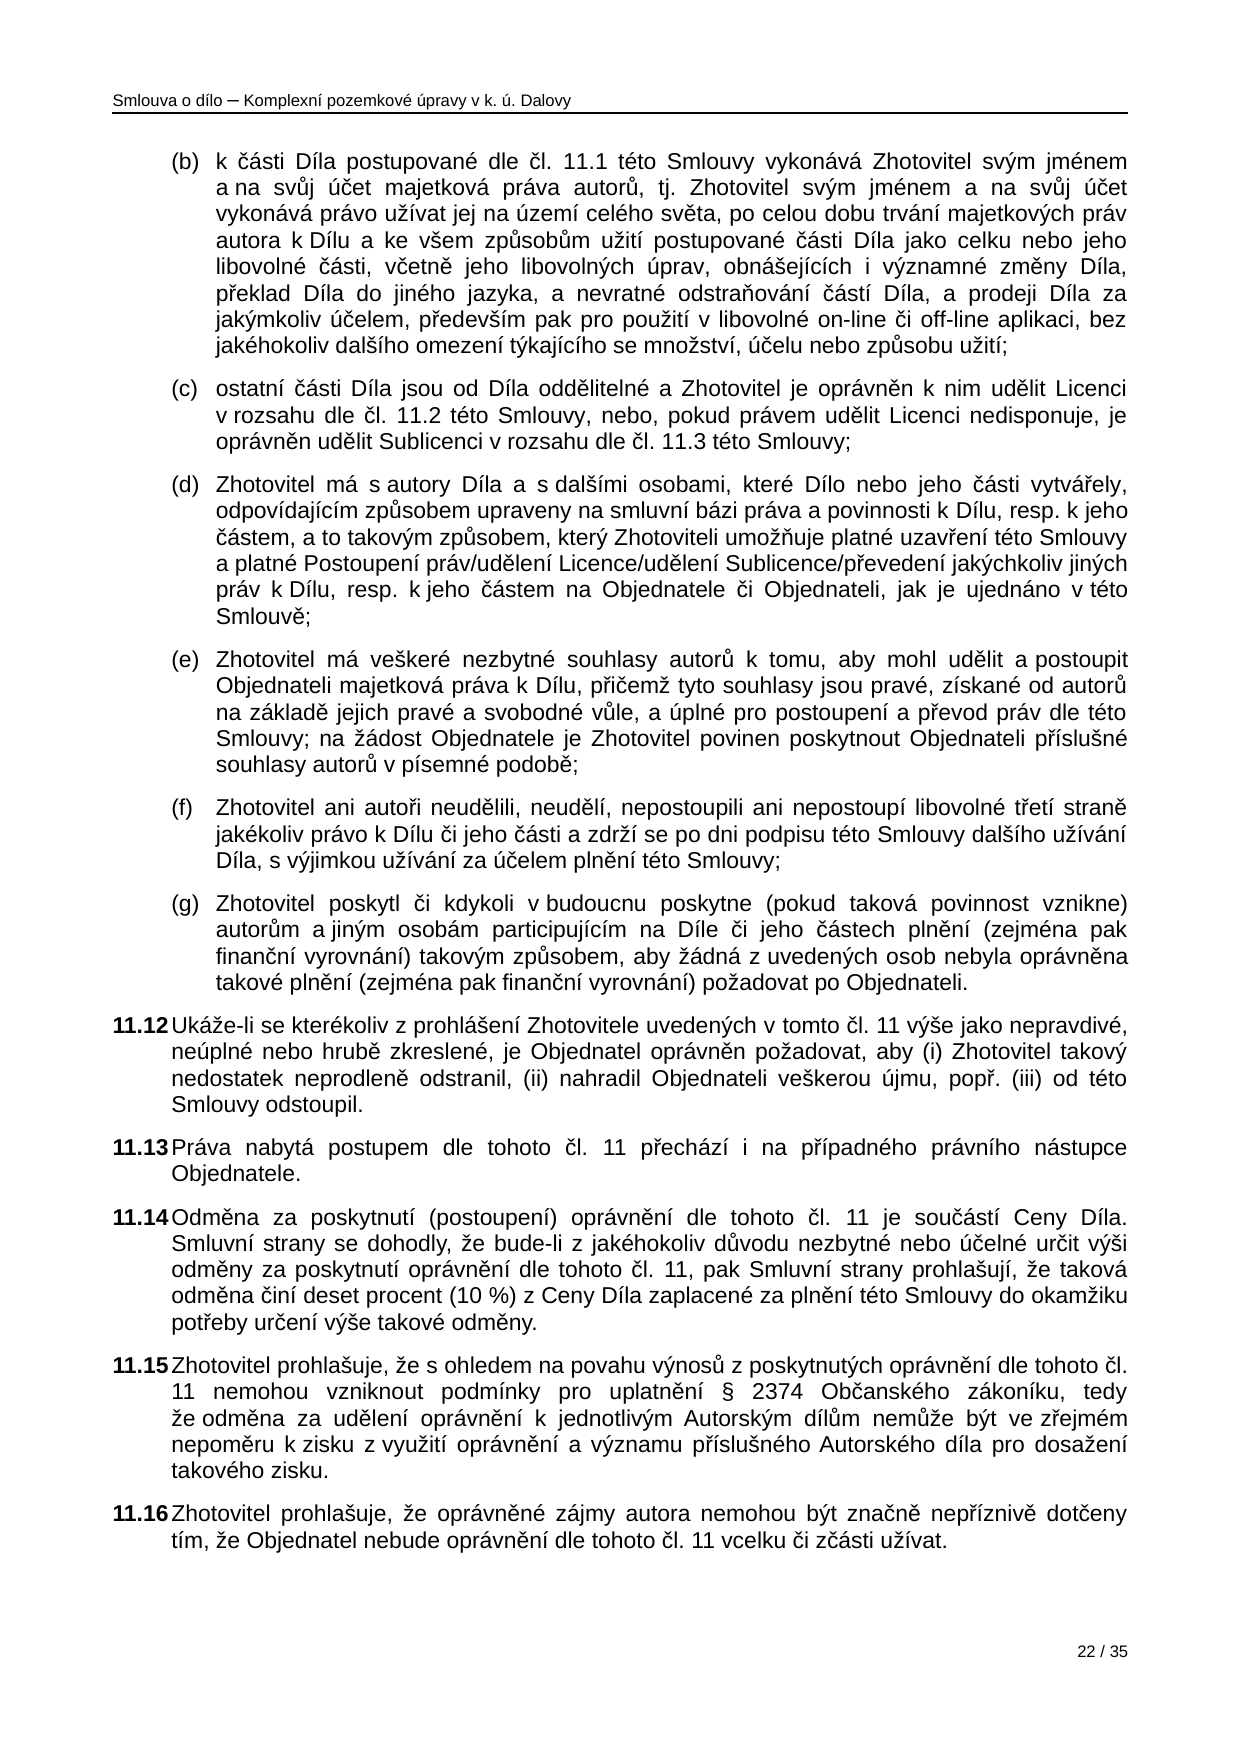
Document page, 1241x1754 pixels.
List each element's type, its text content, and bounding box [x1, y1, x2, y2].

text Zhotovitel ani autoři neudělili, neudělí, nepostoupili ani nepostoupí libovolné třetí straně jakékoliv právo k Dílu či jeho části a zdrží se po dni podpisu této Smlouvy dalšího užívání Díla, s výjimkou užívání za účelem plnění této Smlouvy; [171, 794, 1128, 873]
text k části Díla postupované dle čl. 11.1 této Smlouvy vykonává Zhotovitel svým jménem a na svůj účet majetková práva autorů, tj. Zhotovitel svým jménem a na svůj účet vykonává právo užívat jej na území celého světa, po celou dobu trvání majetkových práv autora k Dílu a ke všem způsobům užití postupované části Díla jako celku nebo jeho libovolné části, včetně jeho libovolných úprav, obnášejících i významné změny Díla, překlad Díla do jiného jazyka, a nevratné odstraňování částí Díla, a prodeji Díla za jakýmkoliv účelem, především pak pro použití v libovolné on-line či off-line aplikaci, bez jakéhokoliv dalšího omezení týkajícího se množství, účelu nebo způsobu užití; [171, 148, 1128, 358]
text Zhotovitel prohlašuje, že s ohledem na povahu výnosů z poskytnutých oprávnění dle tohoto čl. 11 nemohou vzniknout podmínky pro uplatnění § 2374 Občanského zákoníku, tedy že odměna za udělení oprávnění k jednotlivým Autorským dílům nemůže být ve zřejmém nepoměru k zisku z využití oprávnění a významu příslušného Autorského díla pro dosažení takového zisku. [112, 1352, 1128, 1484]
text Zhotovitel prohlašuje, že oprávněné zájmy autora nemohou být značně nepříznivě dotčeny tím, že Objednatel nebude oprávnění dle tohoto čl. 11 vcelku či zčásti užívat. [112, 1500, 1128, 1553]
text Odměna za poskytnutí (postoupení) oprávnění dle tohoto čl. 11 je součástí Ceny Díla. Smluvní strany se dohodly, že bude-li z jakéhokoliv důvodu nezbytné nebo účelné určit výši odměny za poskytnutí oprávnění dle tohoto čl. 11, pak Smluvní strany prohlašují, že taková odměna činí deset procent (10 %) z Ceny Díla zaplacené za plnění této Smlouvy do okamžiku potřeby určení výše takové odměny. [112, 1203, 1128, 1335]
text ostatní části Díla jsou od Díla oddělitelné a Zhotovitel je oprávněn k nim udělit Licenci v rozsahu dle čl. 11.2 této Smlouvy, nebo, pokud právem udělit Licenci nedisponuje, je oprávněn udělit Sublicenci v rozsahu dle čl. 11.3 této Smlouvy; [171, 375, 1128, 454]
text Práva nabytá postupem dle tohoto čl. 11 přechází i na případného právního nástupce Objednatele. [112, 1134, 1128, 1187]
text Zhotovitel poskytl či kdykoli v budoucnu poskytne (pokud taková povinnost vznikne) autorům a jiným osobám participujícím na Díle či jeho částech plnění (zejména pak finanční vyrovnání) takovým způsobem, aby žádná z uvedených osob nebyla oprávněna takové plnění (zejména pak finanční vyrovnání) požadovat po Objednateli. [171, 890, 1128, 995]
text Zhotovitel má s autory Díla a s dalšími osobami, které Dílo nebo jeho části vytvářely, odpovídajícím způsobem upraveny na smluvní bázi práva a povinnosti k Dílu, resp. k jeho částem, a to takovým způsobem, který Zhotoviteli umožňuje platné uzavření této Smlouvy a platné Postoupení práv/udělení Licence/udělení Sublicence/převedení jakýchkoliv jiných práv k Dílu, resp. k jeho částem na Objednatele či Objednateli, jak je ujednáno v této Smlouvě; [171, 471, 1128, 629]
text Zhotovitel má veškeré nezbytné souhlasy autorů k tomu, aby mohl udělit a postoupit Objednateli majetková práva k Dílu, přičemž tyto souhlasy jsou pravé, získané od autorů na základě jejich pravé a svobodné vůle, a úplné pro postoupení a převod práv dle této Smlouvy; na žádost Objednatele je Zhotovitel povinen poskytnout Objednateli příslušné souhlasy autorů v písemné podobě; [171, 646, 1128, 777]
text Ukáže-li se kterékoliv z prohlášení Zhotovitele uvedených v tomto čl. 11 výše jako nepravdivé, neúplné nebo hrubě zkreslené, je Objednatel oprávněn požadovat, aby (i) Zhotovitel takový nedostatek neprodleně odstranil, (ii) nahradil Objednateli veškerou újmu, popř. (iii) od této Smlouvy odstoupil. [112, 1012, 1128, 1117]
